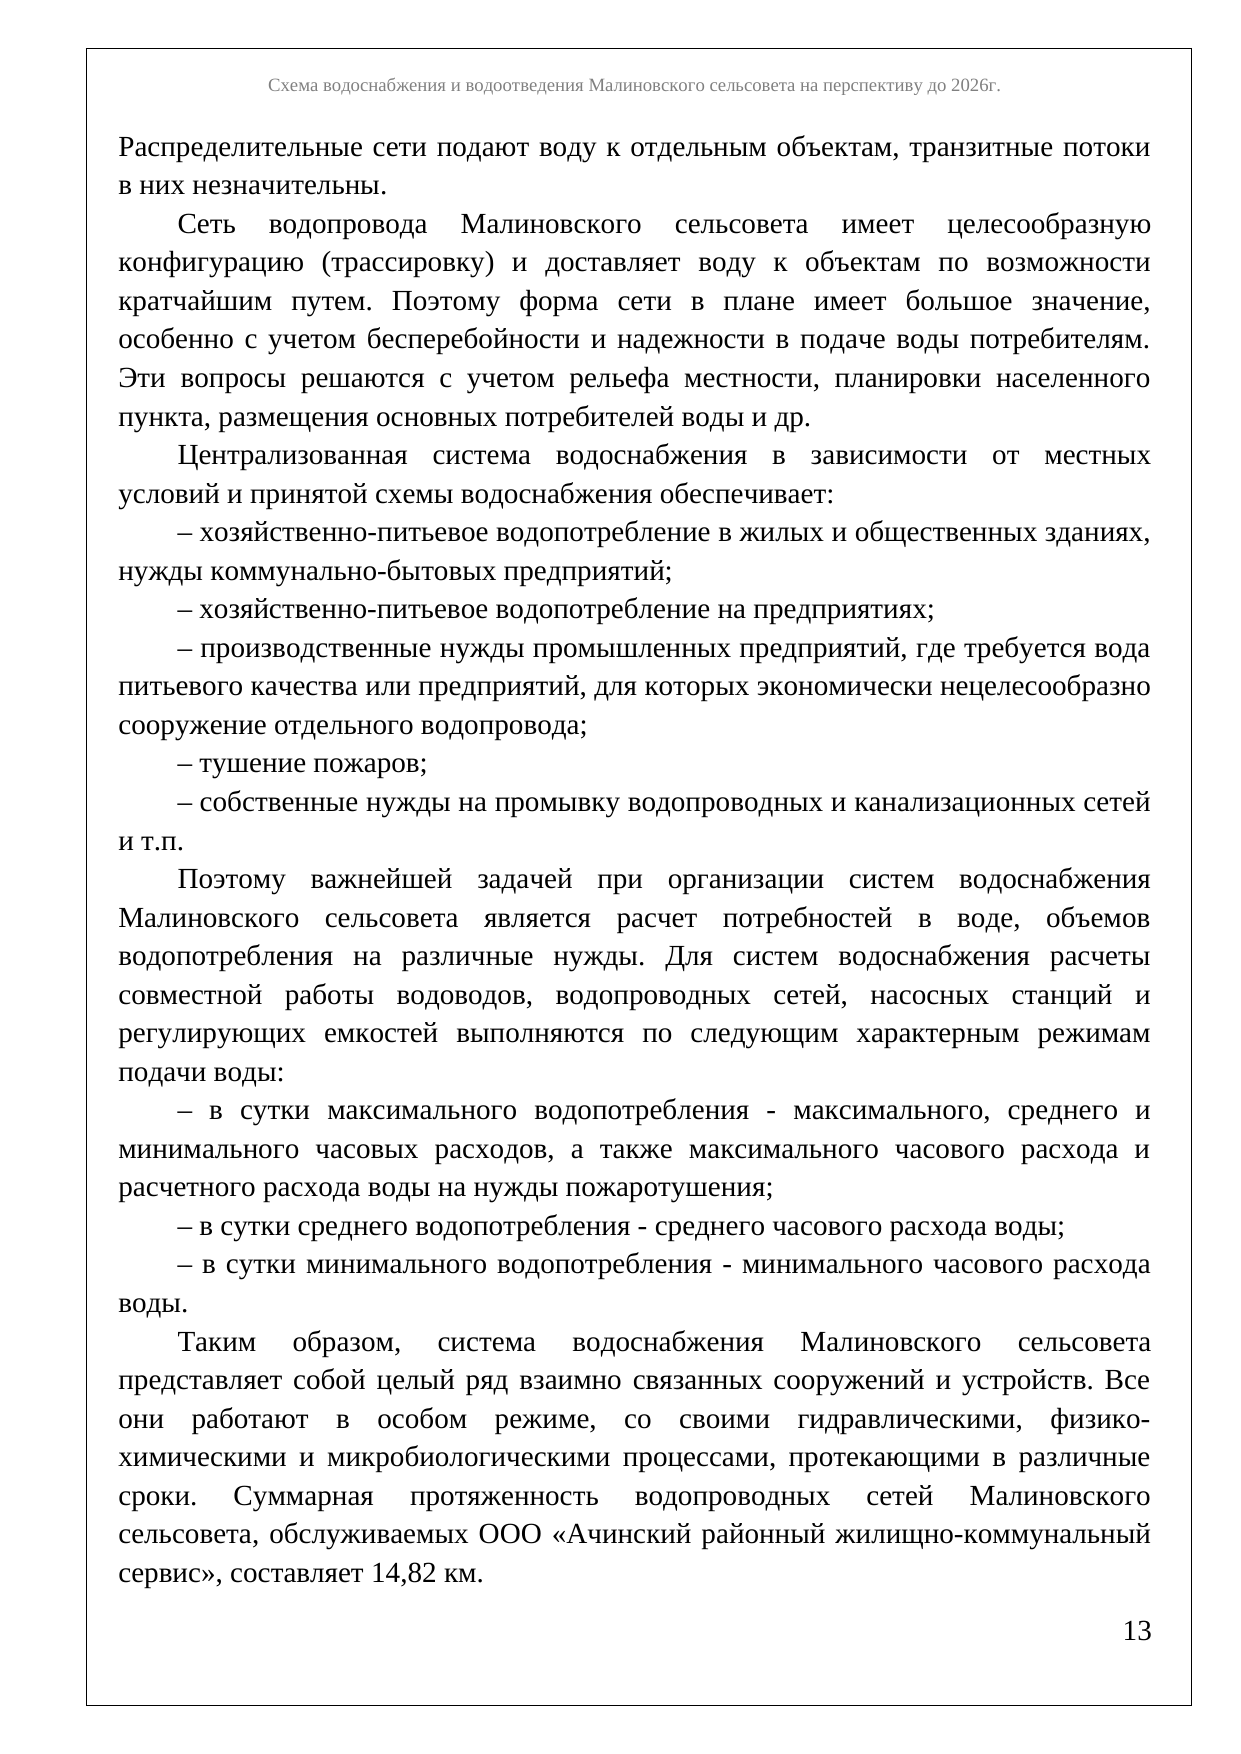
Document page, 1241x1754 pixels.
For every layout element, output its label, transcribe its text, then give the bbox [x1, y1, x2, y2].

text Централизованная система водоснабжения в зависимости от местных условий и принятой схемы водоснабжения обеспечивает: [118, 437, 1152, 509]
text Таким образом, система водоснабжения Малиновского сельсовета представляет собой целый ряд взаимно связанных сооружений и устройств. Все они работают в особом режиме, со своими гидравлическими, физико-химическими и микробиологическими процессами, протекающими в различные сроки. Суммарная протяженность водопроводных сетей Малиновского сельсовета, обслуживаемых ООО «Ачинский районный жилищно-коммунальный сервис», составляет 14,82 км. [118, 1324, 1152, 1588]
text – в сутки минимального водопотребления - минимального часового расхода воды. [118, 1247, 1152, 1319]
text – в сутки максимального водопотребления - максимального, среднего и минимального часовых расходов, а также максимального часового расхода и расчетного расхода воды на нужды пожаротушения; [118, 1092, 1152, 1203]
text – в сутки среднего водопотребления - среднего часового расхода воды; [118, 1208, 1152, 1242]
text – хозяйственно-питьевое водопотребление на предприятиях; [118, 591, 1152, 625]
text – тушение пожаров; [118, 746, 1152, 779]
text Сеть водопровода Малиновского сельсовета имеет целесообразную конфигурацию (трассировку) и доставляет воду к объектам по возможности кратчайшим путем. Поэтому форма сети в плане имеет большое значение, особенно с учетом бесперебойности и надежности в подаче воды потребителям. Эти вопросы решаются с учетом рельефа местности, планировки населенного пункта, размещения основных потребителей воды и др. [118, 206, 1152, 432]
text – собственные нужды на промывку водопроводных и канализационных сетей и т.п. [118, 784, 1152, 856]
text Поэтому важнейшей задачей при организации систем водоснабжения Малиновского сельсовета является расчет потребностей в воде, объемов водопотребления на различные нужды. Для систем водоснабжения расчеты совместной работы водоводов, водопроводных сетей, насосных станций и регулирующих емкостей выполняются по следующим характерным режимам подачи воды: [118, 861, 1152, 1087]
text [118, 129, 1152, 201]
text – хозяйственно-питьевое водопотребление в жилых и общественных зданиях, нужды коммунально-бытовых предприятий; [118, 514, 1152, 586]
text – производственные нужды промышленных предприятий, где требуется вода питьевого качества или предприятий, для которых экономически нецелесообразно сооружение отдельного водопровода; [118, 630, 1152, 741]
